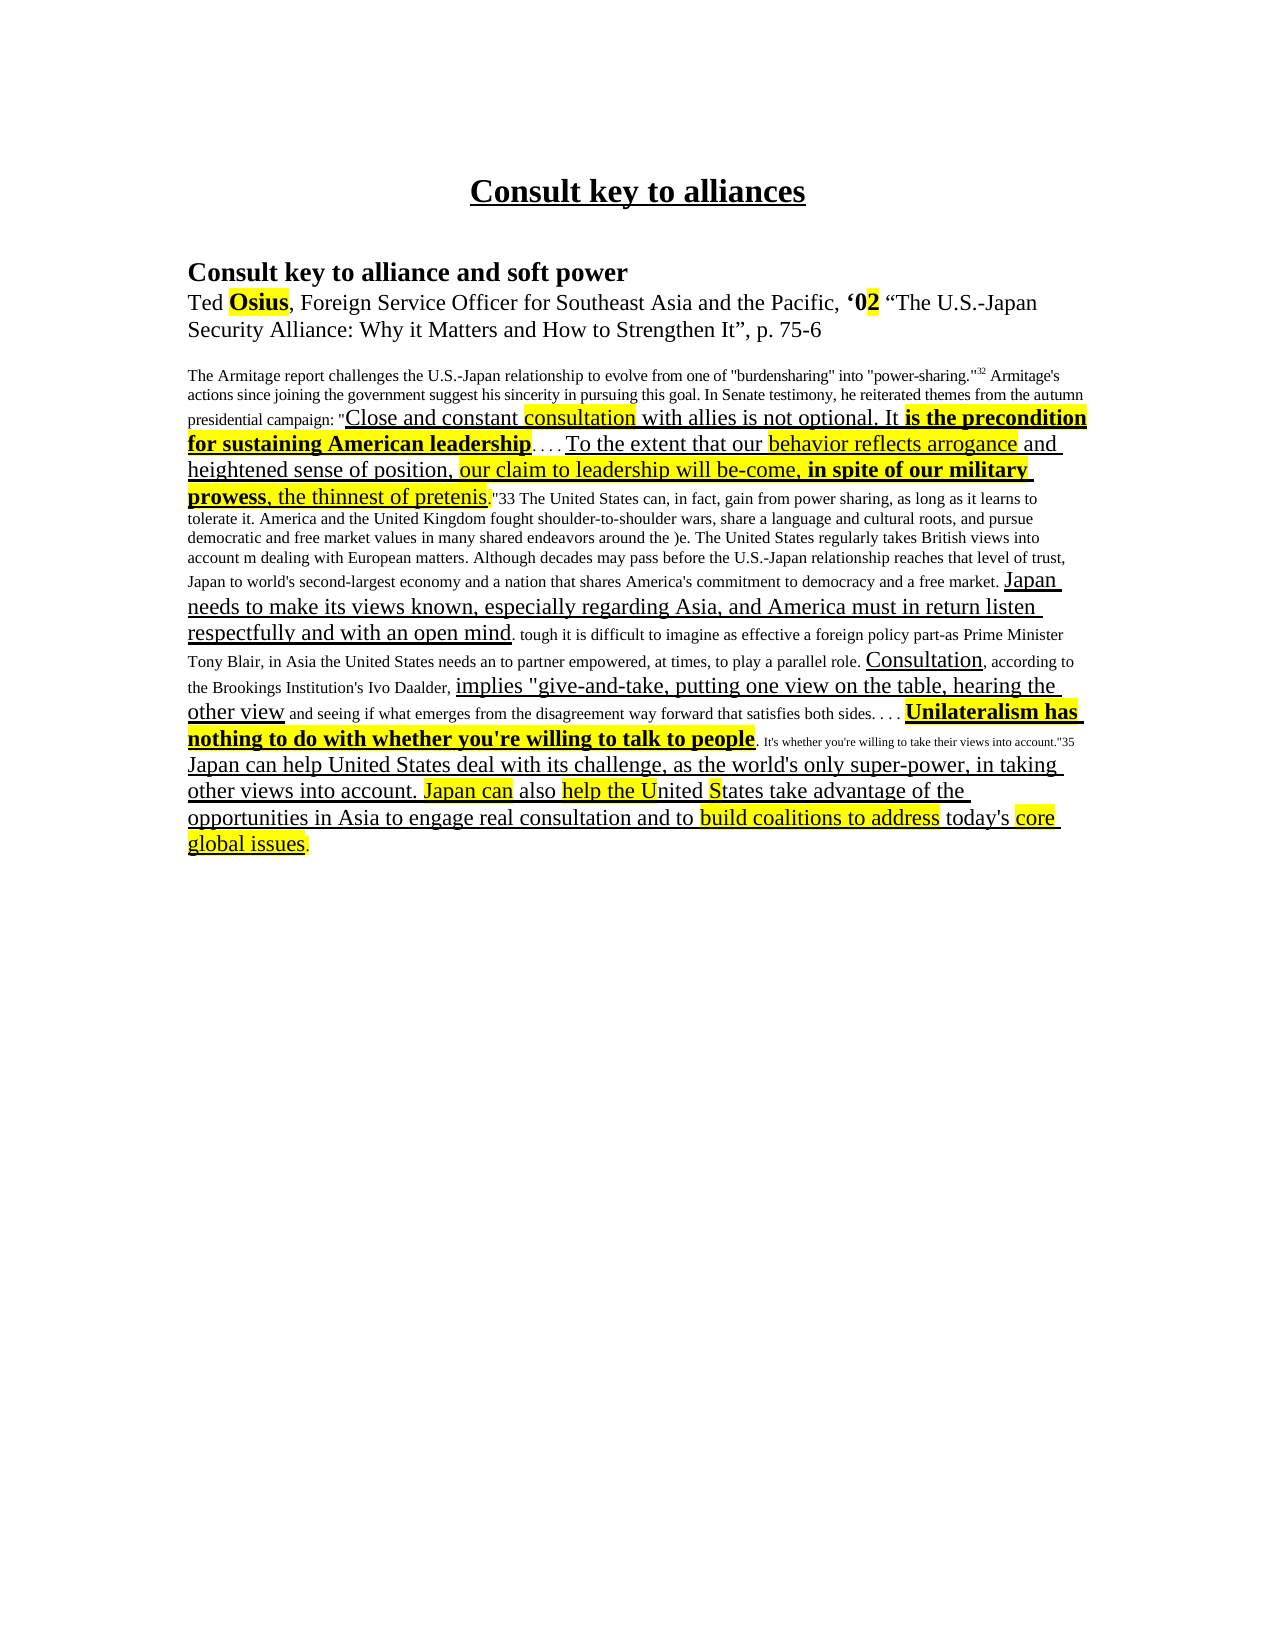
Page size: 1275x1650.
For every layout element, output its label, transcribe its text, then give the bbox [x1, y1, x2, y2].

subtitle Consult key to alliances [187, 171, 1087, 209]
subtitle Consult key to alliance and soft power [187, 256, 1087, 287]
text The Armitage report challenges the U.S.-Japan relationship to evolve from one of "burdensharing" into "power-sharing."32 Armitage's actions since joining the government suggest his sincerity in pursuing this goal. In Senate testimony, he reiterated themes from the autumn presidential campaign: "Close and constant consultation with allies is not optional. It is the precondition for sustaining American leadership. . . . To the extent that our behavior reflects arrogance and heightened sense of position, our claim to leadership will be-come, in spite of our military prowess, the thinnest of pretenis."33 The United States can, in fact, gain from power sharing, as long as it learns to tolerate it. America and the United Kingdom fought shoulder-to-shoulder wars, share a language and cultural roots, and pursue democratic and free market values in many shared endeavors around the )e. The United States regularly takes British views into account m dealing with European matters. Although decades may pass before the U.S.-Japan relationship reaches that level of trust, Japan to world's second-largest economy and a nation that shares America's commitment to democracy and a free market. Japan needs to make its views known, especially regarding Asia, and America must in return listen respectfully and with an open mind. tough it is difficult to imagine as effective a foreign policy part-as Prime Minister Tony Blair, in Asia the United States needs an to partner empowered, at times, to play a parallel role. Consultation, according to the Brookings Institution's Ivo Daalder, implies "give-and-take, putting one view on the table, hearing the other view and seeing if what emerges from the disagreement way forward that satisfies both sides. . . . Unilateralism has nothing to do with whether you're willing to talk to people. It's whether you're willing to take their views into account."35 Japan can help United States deal with its challenge, as the world's only super-power, in taking other views into account. Japan can also help the United States take advantage of the opportunities in Asia to engage real consultation and to build coalitions to address today's core global issues. [187, 430, 1087, 856]
text Ted Osius, Foreign Service Officer for Southeast Asia and the Pacific, ‘02 “The U.S.-Japan Security Alliance: Why it Matters and How to Strengthen It”, p. 75-6 [187, 287, 1087, 343]
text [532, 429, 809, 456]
